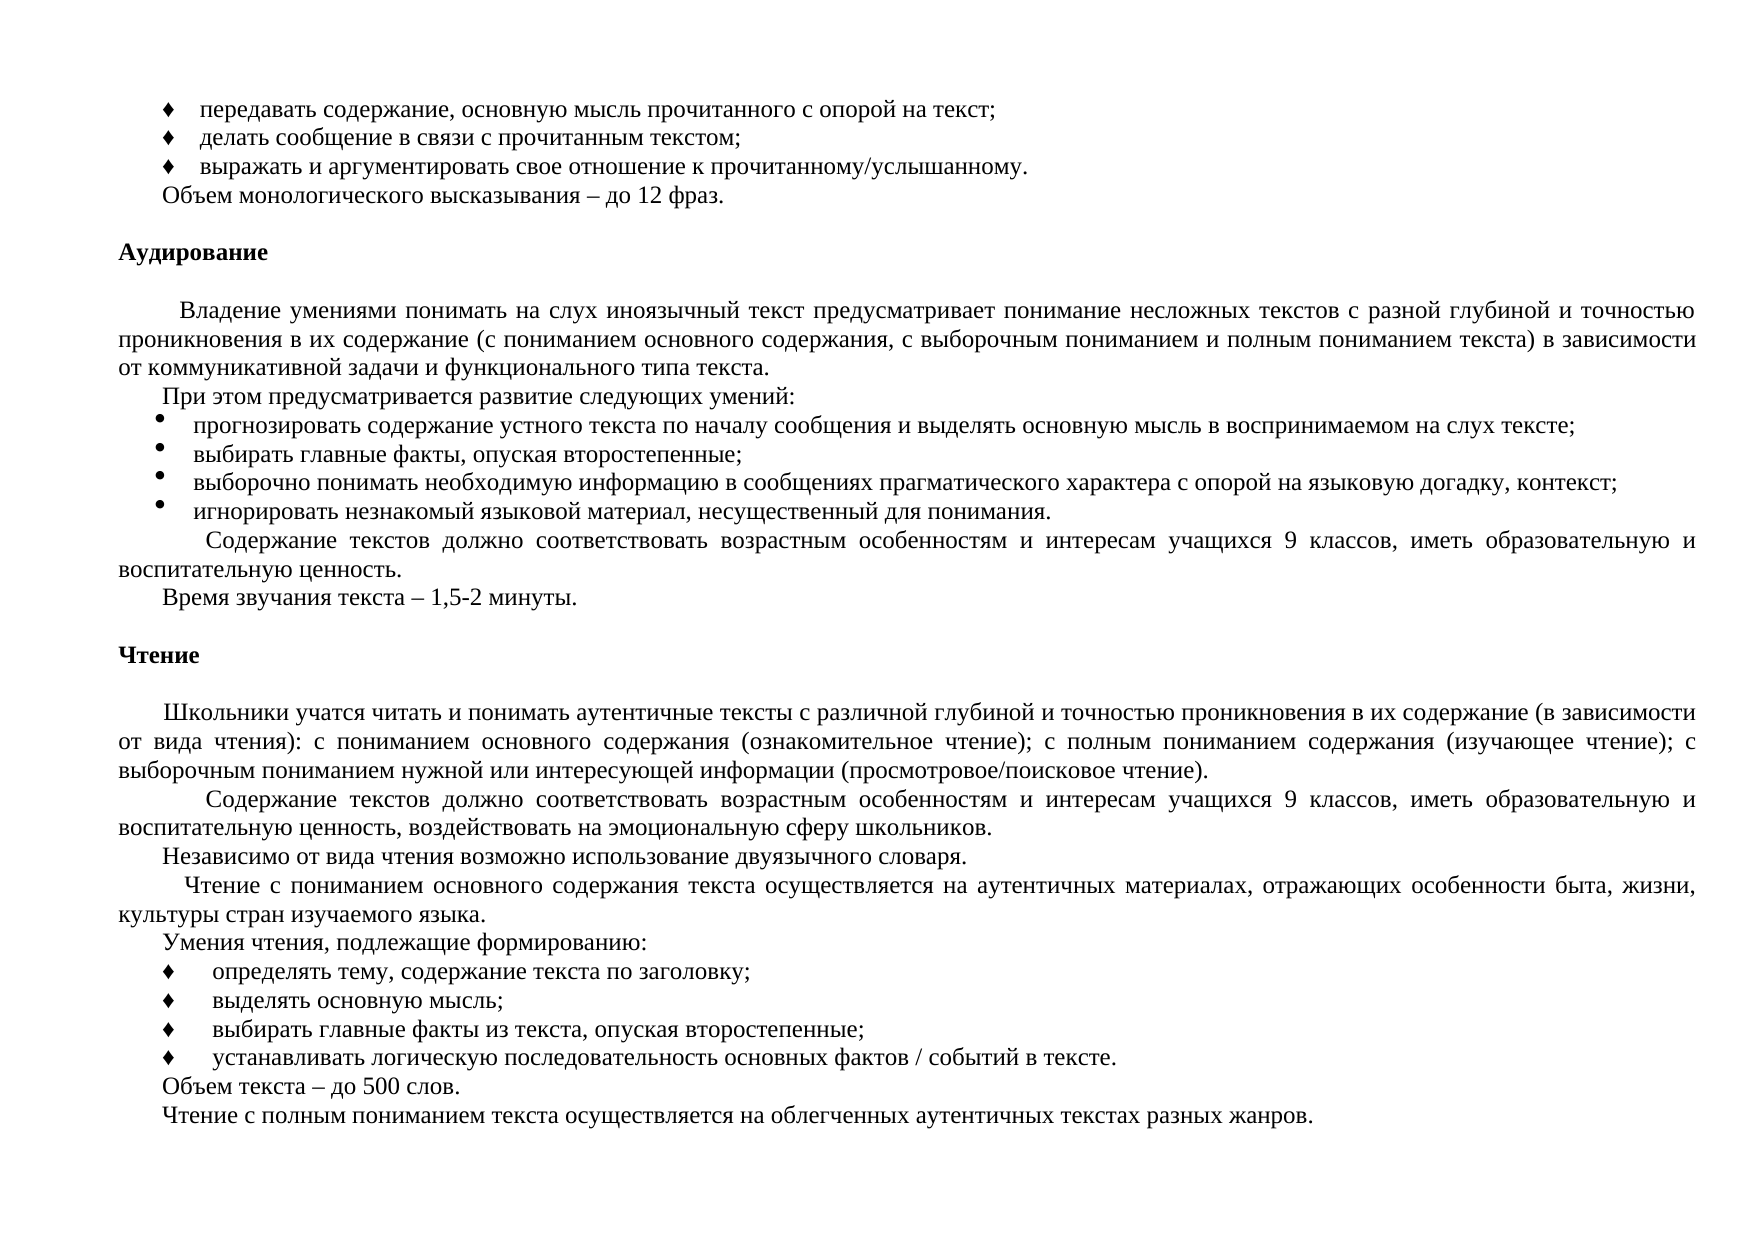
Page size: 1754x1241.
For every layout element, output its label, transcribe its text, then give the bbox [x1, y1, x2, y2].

text Чтение [118, 640, 1698, 669]
text ♦ выбирать главные факты из текста, опуская второстепенные; [118, 1014, 1698, 1042]
text Объем текста – до 500 слов. [118, 1071, 1698, 1100]
list прогнозировать содержание устного текста по началу сообщения и выделять основную мысль в воспринимаемом на слух тексте; [156, 410, 1698, 439]
list выбирать главные факты, опуская второстепенные; [156, 439, 1698, 467]
list игнорировать незнакомый языковой материал, несущественный для понимания. [156, 496, 1698, 525]
text Школьники учатся читать и понимать аутентичные тексты с различной глубиной и точностью проникновения в их содержание (в зависимости от вида чтения): с пониманием основного содержания (ознакомительное чтение); с полным пониманием содержания (изучающее чтение); с выборочным пониманием нужной или интересующей информации (просмотровое/поисковое чтение). [118, 697, 1698, 784]
text Аудирование [118, 237, 1698, 266]
text ♦ передавать содержание, основную мысль прочитанного с опорой на текст; [118, 94, 1698, 122]
text Объем монологического высказывания – до 12 фраз. [118, 180, 1698, 209]
list выборочно понимать необходимую информацию в сообщениях прагматического характера с опорой на языковую догадку, контекст; [156, 467, 1698, 496]
text Умения чтения, подлежащие формированию: [118, 927, 1698, 956]
text ♦ выражать и аргументировать свое отношение к прочитанному/услышанному. [118, 151, 1698, 180]
text Владение умениями понимать на слух иноязычный текст предусматривает понимание несложных текстов с разной глубиной и точностью проникновения в их содержание (с пониманием основного содержания, с выборочным пониманием и полным пониманием текста) в зависимости от коммуникативной задачи и функционального типа текста. [118, 295, 1698, 381]
text Содержание текстов должно соответствовать возрастным особенностям и интересам учащихся 9 классов, иметь образовательную и воспитательную ценность, воздействовать на эмоциональную сферу школьников. [118, 784, 1698, 841]
text ♦ выделять основную мысль; [118, 985, 1698, 1014]
text Содержание текстов должно соответствовать возрастным особенностям и интересам учащихся 9 классов, иметь образовательную и воспитательную ценность. [118, 525, 1698, 582]
text Независимо от вида чтения возможно использование двуязычного словаря. [118, 841, 1698, 870]
text При этом предусматривается развитие следующих умений: [118, 381, 1698, 410]
text ♦ делать сообщение в связи с прочитанным текстом; [118, 122, 1698, 151]
text Время звучания текста – 1,5-2 минуты. [118, 582, 1698, 611]
text Чтение с пониманием основного содержания текста осуществляется на аутентичных материалах, отражающих особенности быта, жизни, культуры стран изучаемого языка. [118, 870, 1698, 927]
text ♦ определять тему, содержание текста по заголовку; [118, 956, 1698, 985]
text Чтение с полным пониманием текста осуществляется на облегченных аутентичных текстах разных жанров. [118, 1100, 1698, 1129]
text ♦ устанавливать логическую последовательность основных фактов / событий в тексте. [118, 1042, 1698, 1071]
